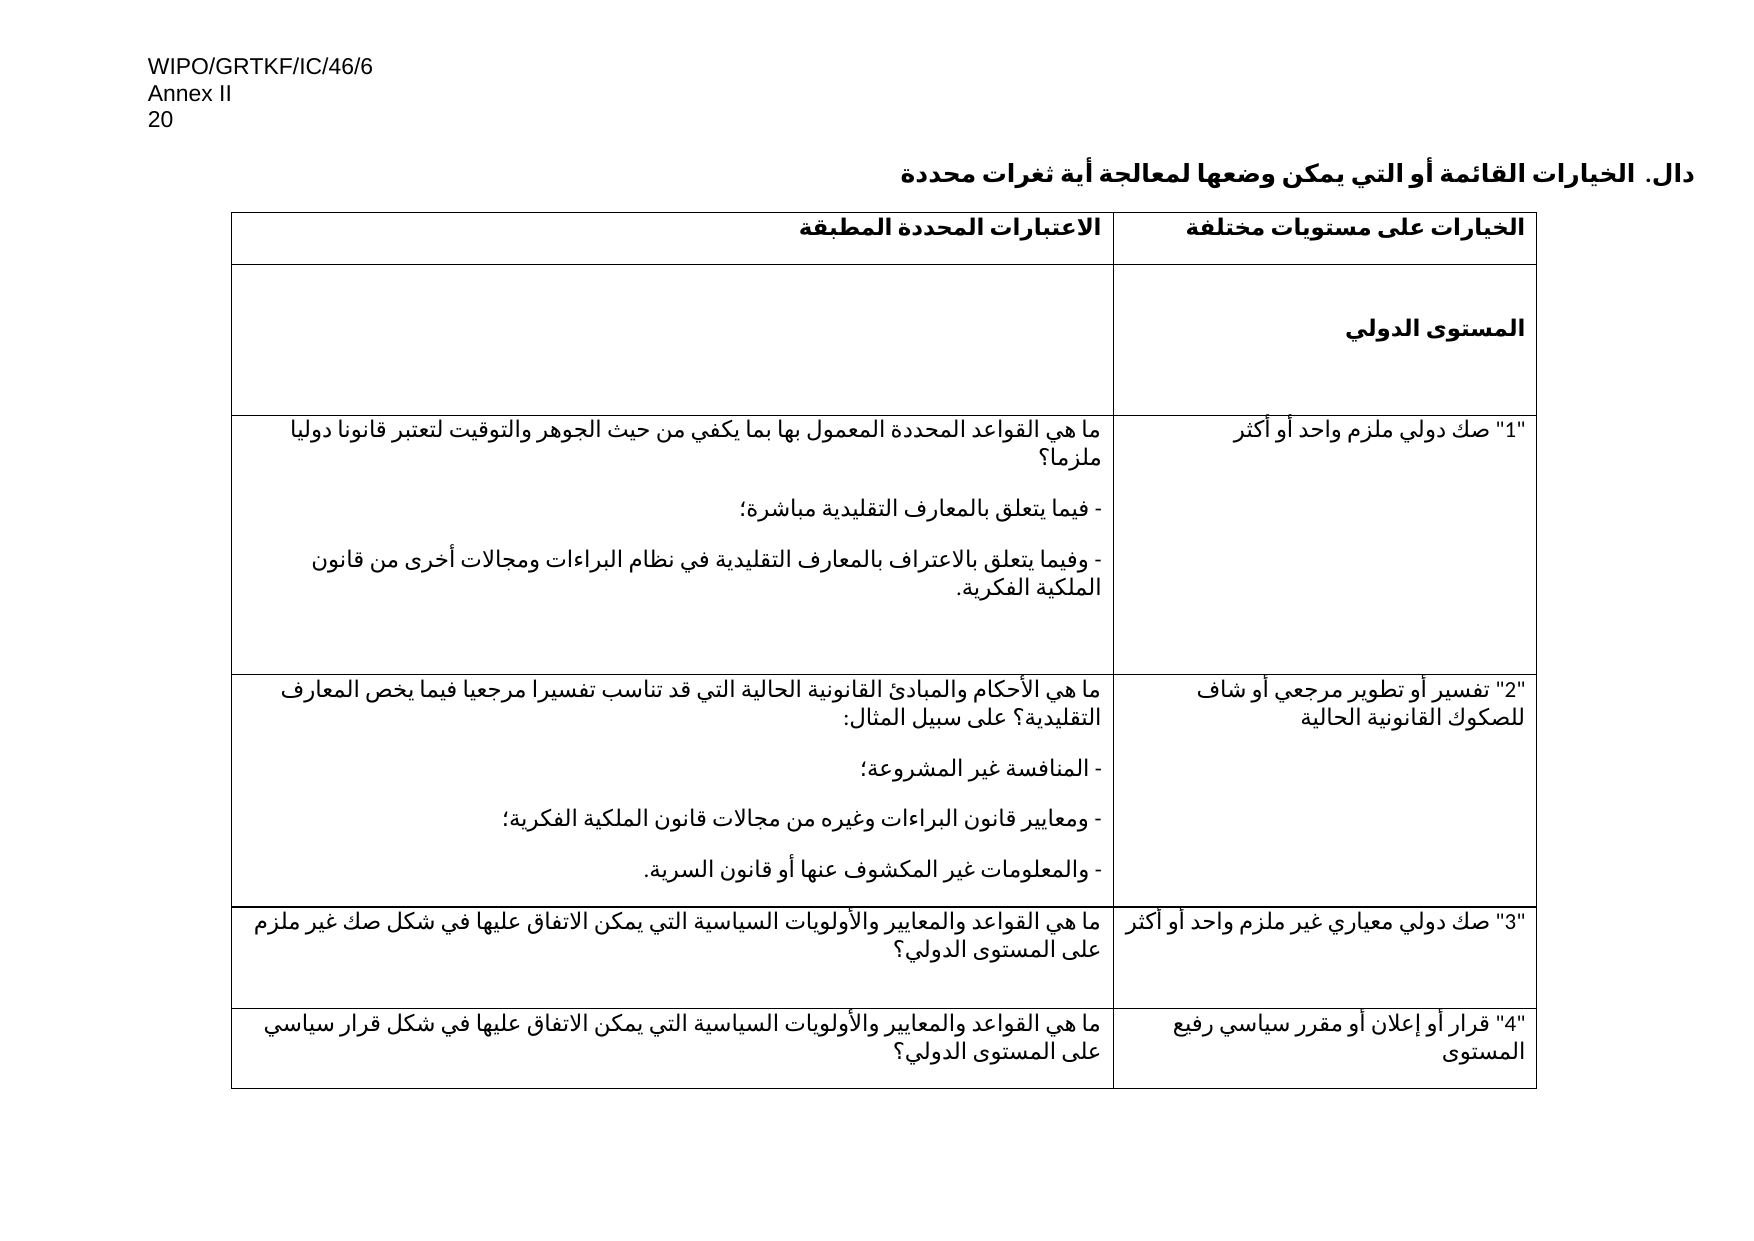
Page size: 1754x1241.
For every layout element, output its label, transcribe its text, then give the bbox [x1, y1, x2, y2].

table_cell ما هي القواعد والمعايير والأولويات السياسية التي يمكن الاتفاق عليها في شكل صك غير ملزم على المستوى الدولي؟ [232, 908, 1113, 1008]
text دال. الخيارات القائمة أو التي يمكن وضعها لمعالجة أية ثغرات محددة [148, 158, 1695, 189]
table_cell "2" تفسير أو تطوير مرجعي أو شاف للصكوك القانونية الحالية [1114, 675, 1536, 906]
table_header الاعتبارات المحددة المطبقة [232, 213, 1113, 264]
table_cell "3" صك دولي معياري غير ملزم واحد أو أكثر [1114, 908, 1536, 1008]
table_header الخيارات على مستويات مختلفة [1114, 213, 1536, 264]
table_cell "1" صك دولي ملزم واحد أو أكثر [1114, 416, 1536, 674]
table_cell ما هي القواعد والمعايير والأولويات السياسية التي يمكن الاتفاق عليها في شكل قرار سياسي على المستوى الدولي؟ [232, 1009, 1113, 1088]
table_cell ما هي القواعد المحددة المعمول بها بما يكفي من حيث الجوهر والتوقيت لتعتبر قانونا دوليا ملزما؟ - فيما يتعلق بالمعارف التقليدية مباشرة؛ - وفيما يتعلق بالاعتراف بالمعارف التقليدية في نظام البراءات ومجالات أخرى من قانون الملكية الفكرية. [232, 416, 1113, 674]
table_cell ما هي الأحكام والمبادئ القانونية الحالية التي قد تناسب تفسيرا مرجعيا فيما يخص المعارف التقليدية؟ على سبيل المثال: - المنافسة غير المشروعة؛ - ومعايير قانون البراءات وغيره من مجالات قانون الملكية الفكرية؛ - والمعلومات غير المكشوف عنها أو قانون السرية. [232, 675, 1113, 906]
table_cell المستوى الدولي [1114, 265, 1536, 414]
table_cell [232, 265, 1113, 414]
table_cell "4" قرار أو إعلان أو مقرر سياسي رفيع المستوى [1114, 1009, 1536, 1088]
